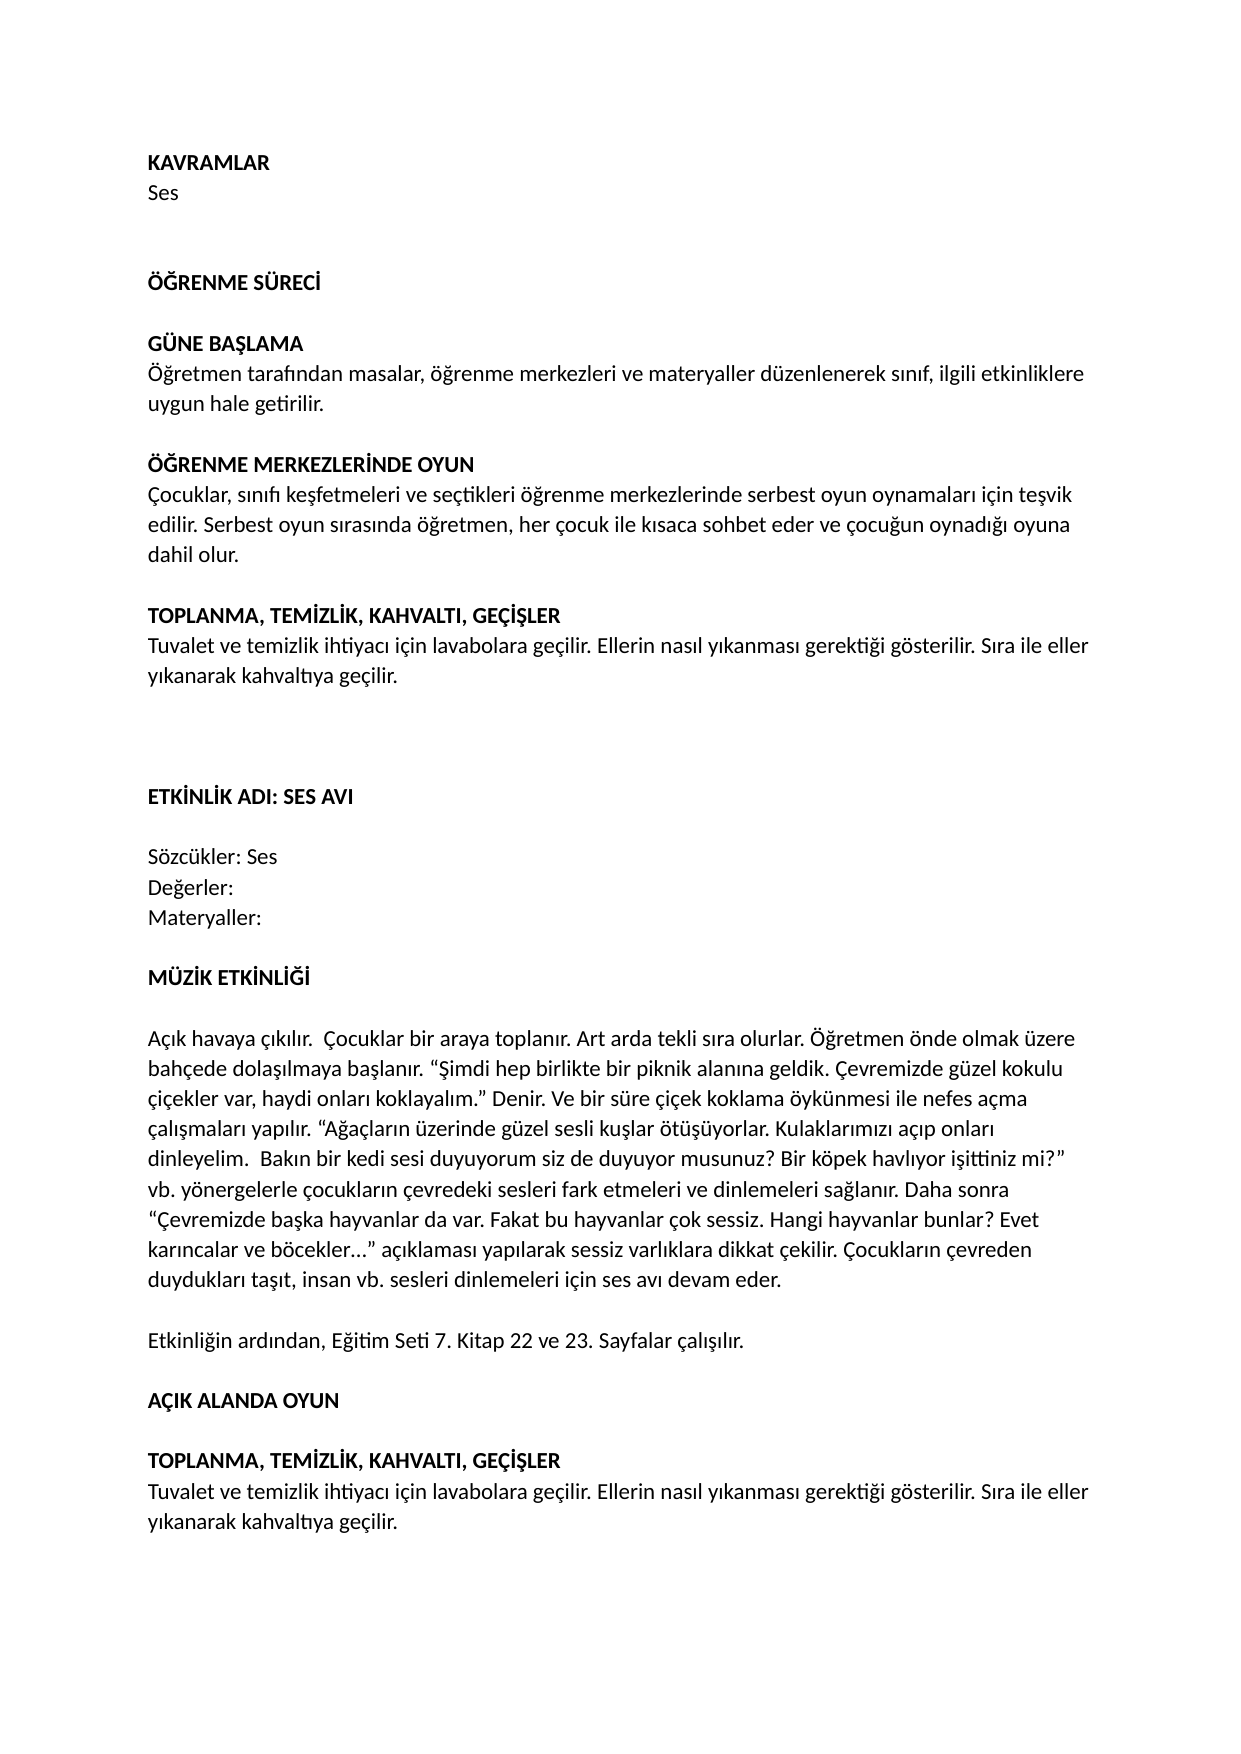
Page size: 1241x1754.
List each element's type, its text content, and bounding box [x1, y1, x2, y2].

text TOPLANMA, TEMİZLİK, KAHVALTI, GEÇİŞLER [148, 601, 1093, 629]
text Açık havaya çıkılır. Çocuklar bir araya toplanır. Art arda tekli sıra olurlar. Öğretmen önde olmak üzere bahçede dolaşılmaya başlanır. “Şimdi hep birlikte bir piknik alanına geldik. Çevremizde güzel kokulu çiçekler var, haydi onları koklayalım.” Denir. Ve bir süre çiçek koklama öykünmesi ile nefes açma çalışmaları yapılır. “Ağaçların üzerinde güzel sesli kuşlar ötüşüyorlar. Kulaklarımızı açıp onları dinleyelim. Bakın bir kedi sesi duyuyorum siz de duyuyor musunuz? Bir köpek havlıyor işittiniz mi?” vb. yönergelerle çocukların çevredeki sesleri fark etmeleri ve dinlemeleri sağlanır. Daha sonra “Çevremizde başka hayvanlar da var. Fakat bu hayvanlar çok sessiz. Hangi hayvanlar bunlar? Evet karıncalar ve böcekler…” açıklaması yapılarak sessiz varlıklara dikkat çekilir. Çocukların çevreden duydukları taşıt, insan vb. sesleri dinlemeleri için ses avı devam eder. [148, 1024, 1093, 1293]
text KAVRAMLAR [148, 148, 1093, 176]
text Sözcükler: Ses [148, 842, 1093, 870]
text ÖĞRENME MERKEZLERİNDE OYUN [148, 450, 1093, 478]
text Tuvalet ve temizlik ihtiyacı için lavabolara geçilir. Ellerin nasıl yıkanması gerektiği gösterilir. Sıra ile eller yıkanarak kahvaltıya geçilir. [148, 1477, 1093, 1535]
text ETKİNLİK ADI: SES AVI [148, 782, 1093, 810]
text MÜZİK ETKİNLİĞİ [148, 963, 1093, 991]
text Ses [148, 178, 1093, 206]
text Değerler: [148, 873, 1093, 901]
text Tuvalet ve temizlik ihtiyacı için lavabolara geçilir. Ellerin nasıl yıkanması gerektiği gösterilir. Sıra ile eller yıkanarak kahvaltıya geçilir. [148, 631, 1093, 689]
text GÜNE BAŞLAMA [148, 329, 1093, 357]
text Etkinliğin ardından, Eğitim Seti 7. Kitap 22 ve 23. Sayfalar çalışılır. [148, 1326, 1093, 1354]
text TOPLANMA, TEMİZLİK, KAHVALTI, GEÇİŞLER [148, 1447, 1093, 1474]
text AÇIK ALANDA OYUN [148, 1386, 1093, 1414]
text Materyaller: [148, 903, 1093, 931]
text Çocuklar, sınıfı keşfetmeleri ve seçtikleri öğrenme merkezlerinde serbest oyun oynamaları için teşvik edilir. Serbest oyun sırasında öğretmen, her çocuk ile kısaca sohbet eder ve çocuğun oynadığı oyuna dahil olur. [148, 480, 1093, 568]
text ÖĞRENME SÜRECİ [148, 268, 1093, 296]
text Öğretmen tarafından masalar, öğrenme merkezleri ve materyaller düzenlenerek sınıf, ilgili etkinliklere uygun hale getirilir. [148, 359, 1093, 417]
